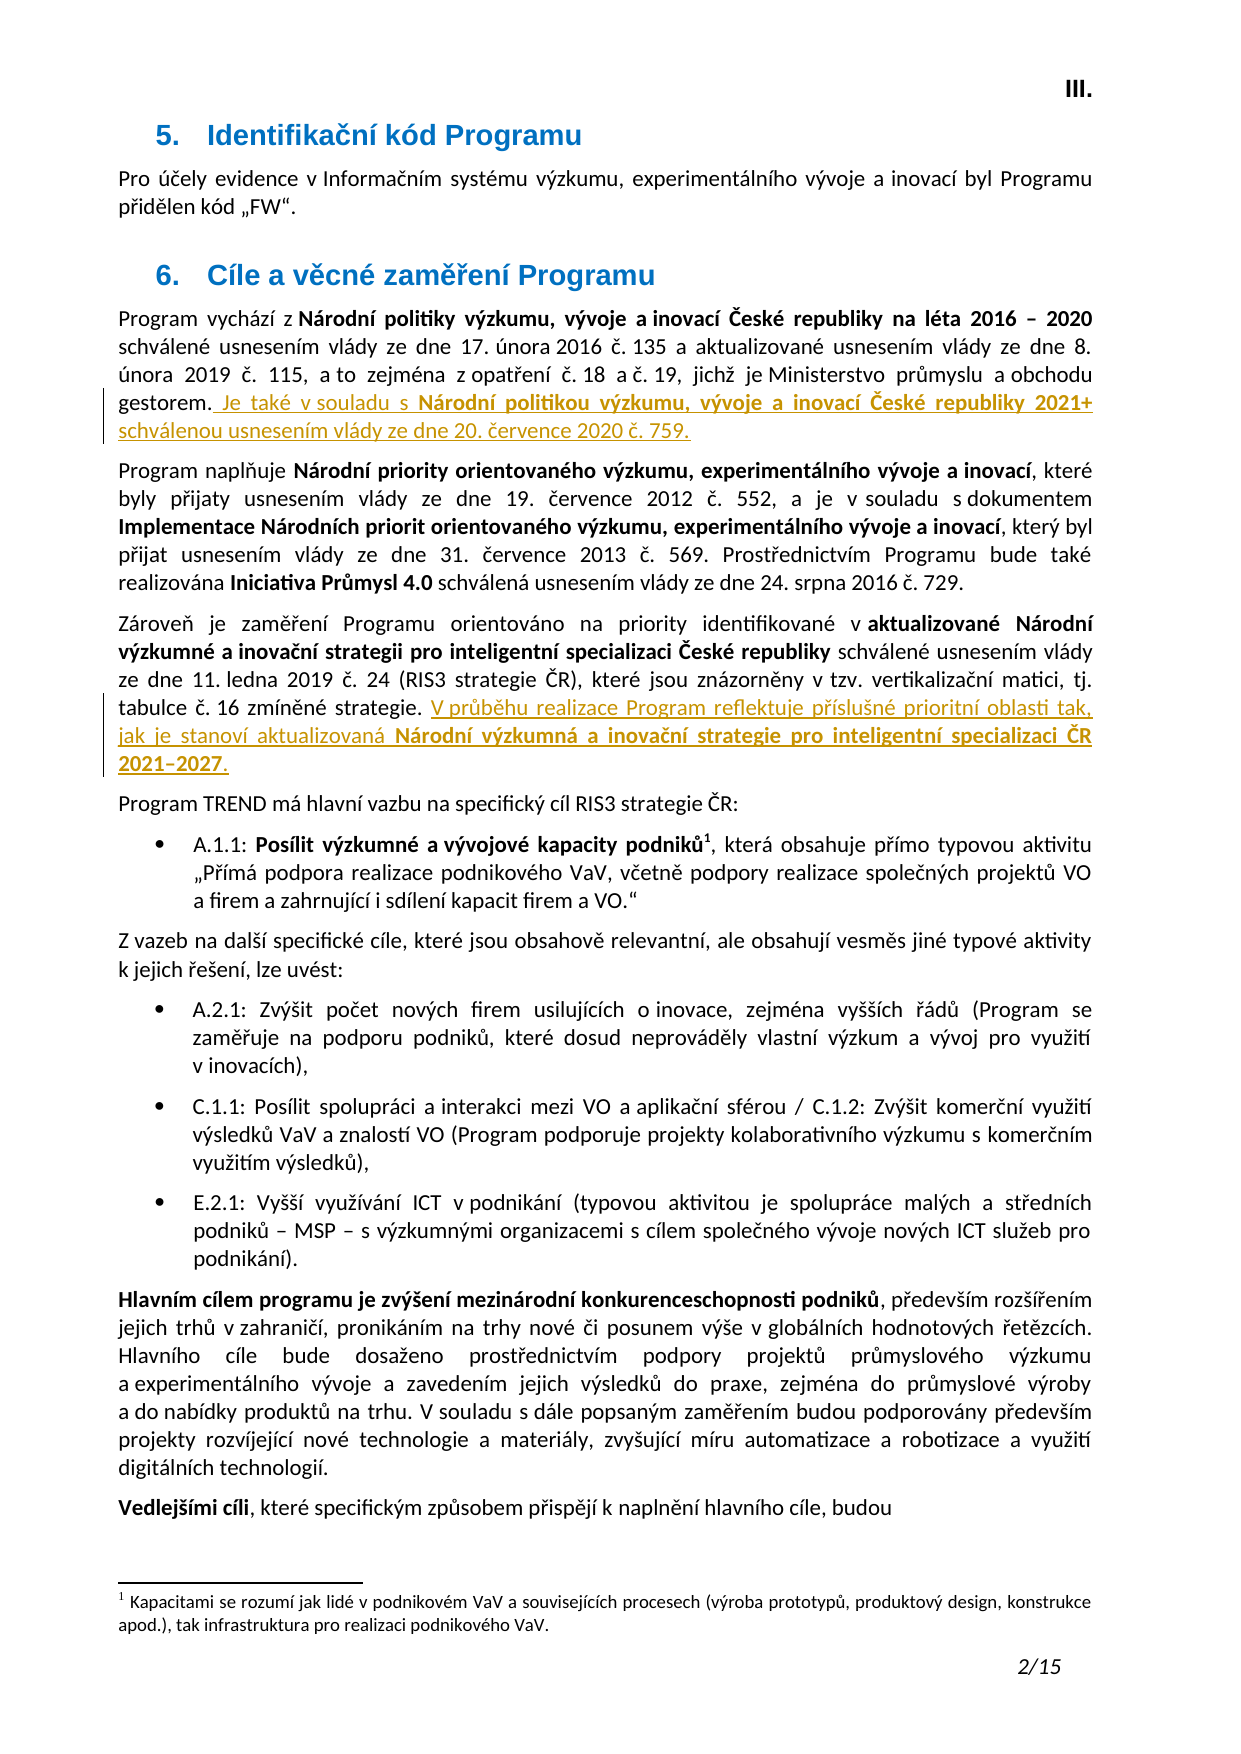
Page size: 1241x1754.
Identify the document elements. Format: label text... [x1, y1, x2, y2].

list Vedlejšími cíli, které specifickým způsobem přispějí k naplnění hlavního cíle, budou [118, 1493, 1093, 1522]
text Program naplňuje Národní priority orientovaného výzkumu, experimentálního vývoje a inovací, které byly přijaty usnesením vlády ze dne 19. července 2012 č. 552, a je v souladu s dokumentem Implementace Národních priorit orientovaného výzkumu, experimentálního vývoje a inovací, který byl přijat usnesením vlády ze dne 31. července 2013 č. 569. Prostřednictvím Programu bude také realizována Iniciativa Průmysl 4.0 schválená usnesením vlády ze dne 24. srpna 2016 č. 729. [118, 456, 1093, 596]
text Program TREND má hlavní vazbu na specifický cíl RIS3 strategie ČR: [118, 789, 1093, 818]
subtitle Cíle a věcné zaměření Programu [155, 258, 1093, 291]
list Hlavním cílem programu je zvýšení mezinárodní konkurenceschopnosti podniků, především rozšířením jejich trhů v zahraničí, pronikáním na trhy nové či posunem výše v globálních hodnotových řetězcích. Hlavního cíle bude dosaženo prostřednictvím podpory projektů průmyslového výzkumu a experimentálního vývoje a zavedením jejich výsledků do praxe, zejména do průmyslové výroby a do nabídky produktů na trhu. V souladu s dále popsaným zaměřením budou podporovány především projekty rozvíjející nové technologie a materiály, zvyšující míru automatizace a robotizace a využití digitálních technologií. [118, 1285, 1093, 1481]
text Zároveň je zaměření Programu orientováno na priority identifikované v aktualizované Národní výzkumné a inovační strategii pro inteligentní specializaci České republiky schválené usnesením vlády ze dne 11. ledna 2019 č. 24 (RIS3 strategie ČR), které jsou znázorněny v tzv. vertikalizační matici, tj. tabulce č. 16 zmíněné strategie. [118, 609, 1093, 777]
text Program vychází z Národní politiky výzkumu, vývoje a inovací České republiky na léta 2016 – 2020 schválené usnesením vlády ze dne 17. února 2016 č. 135 a aktualizované usnesením vlády ze dne 8. února 2019 č. 115, a to zejména z opatření č. 18 a č. 19, jichž je Ministerstvo průmyslu a obchodu gestorem. [118, 304, 1093, 444]
text Pro účely evidence v Informačním systému výzkumu, experimentálního vývoje a inovací byl Programu přidělen kód „FW“. [118, 164, 1093, 220]
subtitle Identifikační kód Programu [155, 118, 1093, 152]
list E.2.1: Vyšší využívání ICT v podnikání (typovou aktivitou je spolupráce malých a středních podniků – MSP – s výzkumnými organizacemi s cílem společného vývoje nových ICT služeb pro podnikání). [156, 1188, 1093, 1272]
list A.1.1: Posílit výzkumné a vývojové kapacity podniků, která obsahuje přímo typovou aktivitu „Přímá podpora realizace podnikového VaV, včetně podpory realizace společných projektů VO a firem a zahrnující i sdílení kapacit firem a VO.“ [156, 830, 1093, 914]
list A.2.1: Zvýšit počet nových firem usilujících o inovace, zejména vyšších řádů (Program se zaměřuje na podporu podniků, které dosud neprováděly vlastní výzkum a vývoj pro využití v inovacích), [155, 995, 1093, 1079]
text Z vazeb na další specifické cíle, které jsou obsahově relevantní, ale obsahují vesměs jiné typové aktivity k jejich řešení, lze uvést: [118, 927, 1093, 983]
list C.1.1: Posílit spolupráci a interakci mezi VO a aplikační sférou / C.1.2: Zvýšit komerční využití výsledků VaV a znalostí VO (Program podporuje projekty kolaborativního výzkumu s komerčním využitím výsledků), [155, 1092, 1093, 1176]
